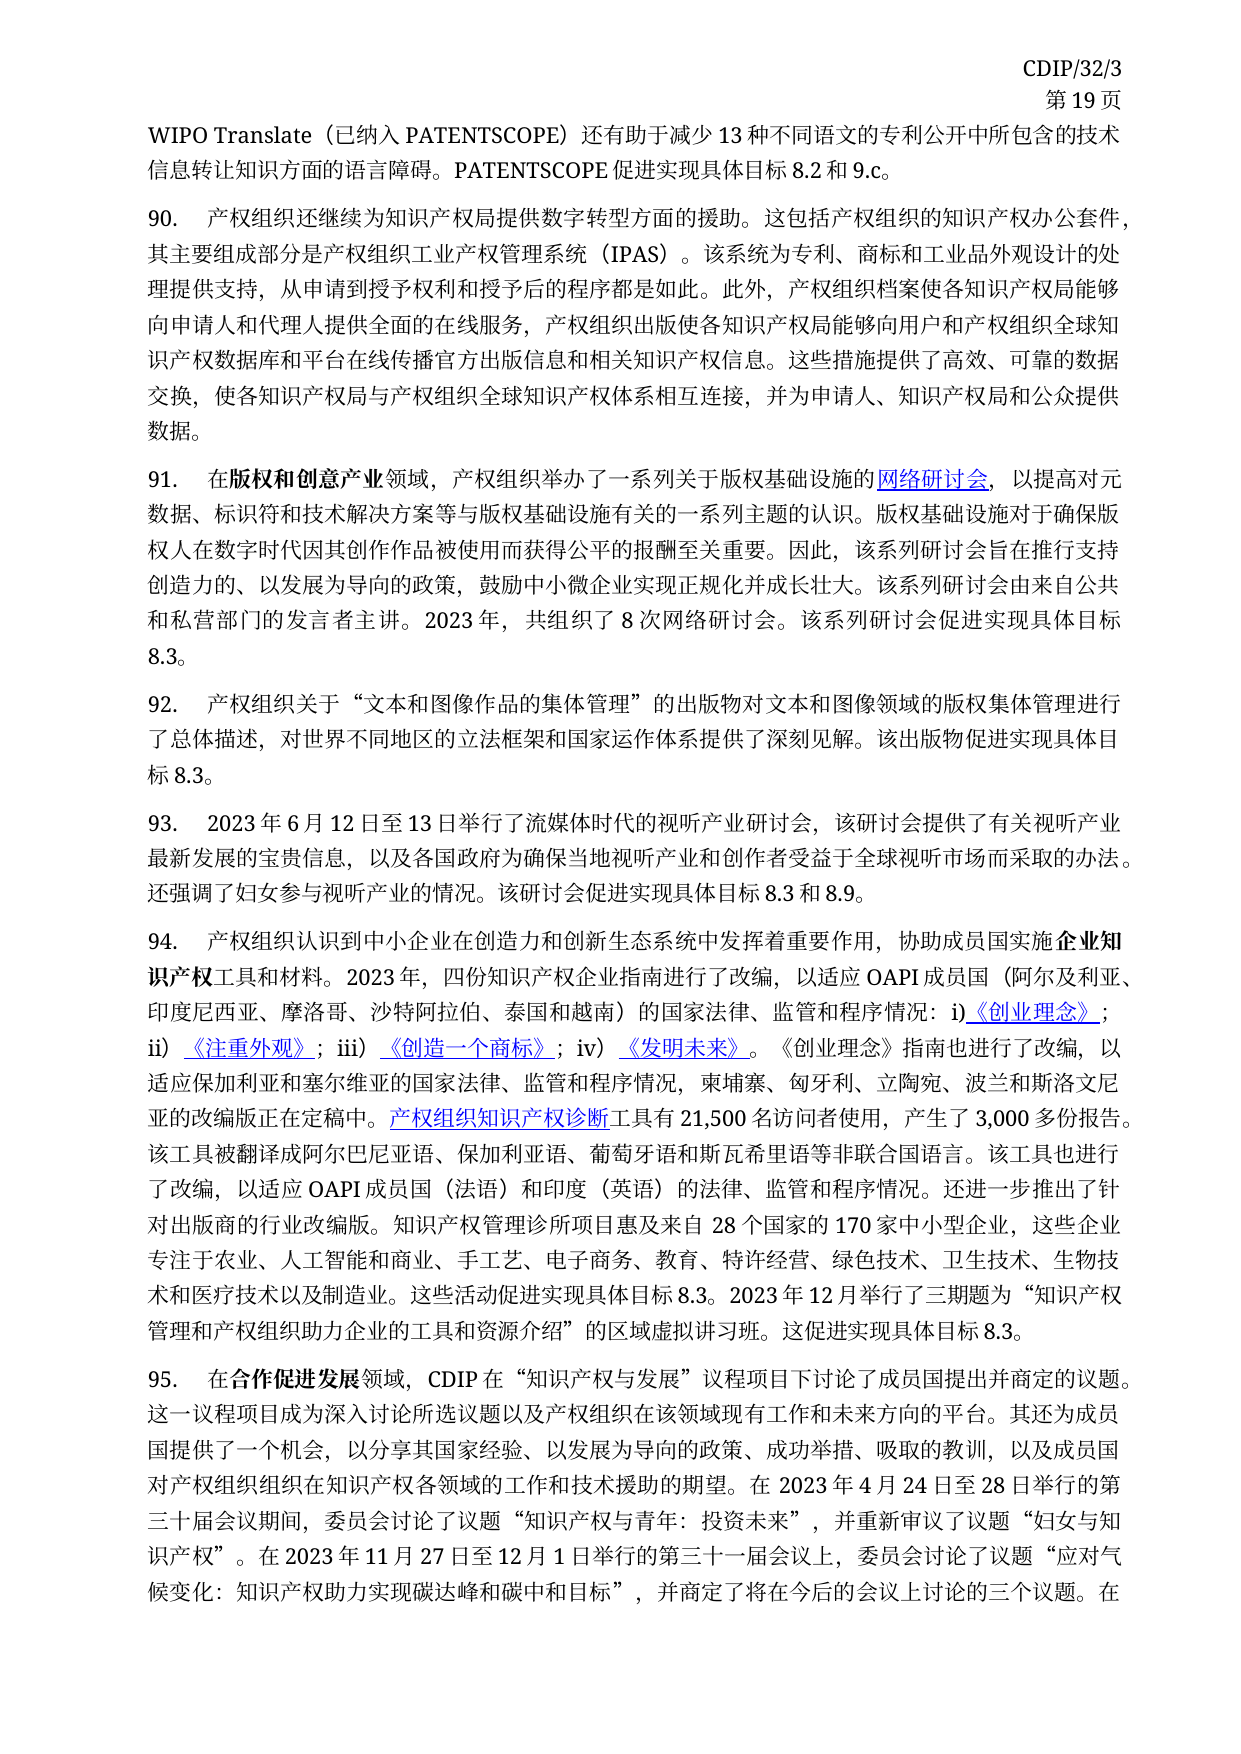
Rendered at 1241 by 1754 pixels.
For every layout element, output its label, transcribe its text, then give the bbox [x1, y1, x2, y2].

list 产权组织认识到中小企业在创造力和创新生态系统中发挥着重要作用，协助成员国实施企业知识产权工具和材料。2023年，四份知识产权企业指南进行了改编，以适应OAPI成员国（阿尔及利亚、印度尼西亚、摩洛哥、沙特阿拉伯、泰国和越南）的国家法律、监管和程序情况：i)《创业理念》；ii）《注重外观》；iii）《创造一个商标》；iv）《发明未来》。《创业理念》指南也进行了改编，以适应保加利亚和塞尔维亚的国家法律、监管和程序情况，柬埔寨、匈牙利、立陶宛、波兰和斯洛文尼亚的改编版正在定稿中。产权组织知识产权诊断工具有21,500名访问者使用，产生了3,000多份报告。该工具被翻译成阿尔巴尼亚语、保加利亚语、葡萄牙语和斯瓦希里语等非联合国语言。该工具也进行了改编，以适应OAPI成员国（法语）和印度（英语）的法律、监管和程序情况。还进一步推出了针对出版商的行业改编版。知识产权管理诊所项目惠及来自28个国家的170家中小型企业，这些企业专注于农业、人工智能和商业、手工艺、电子商务、教育、特许经营、绿色技术、卫生技术、生物技术和医疗技术以及制造业。这些活动促进实现具体目标8.3。2023年12月举行了三期题为“知识产权管理和产权组织助力企业的工具和资源介绍”的区域虚拟讲习班。这促进实现具体目标8.3。 [148, 921, 1122, 1346]
list 2023年6月12日至13日举行了流媒体时代的视听产业研讨会，该研讨会提供了有关视听产业最新发展的宝贵信息，以及各国政府为确保当地视听产业和创作者受益于全球视听市场而采取的办法。还强调了妇女参与视听产业的情况。该研讨会促进实现具体目标8.3和8.9。 [148, 802, 1122, 908]
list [148, 1358, 1122, 1606]
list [148, 114, 1122, 185]
list 产权组织还继续为知识产权局提供数字转型方面的援助。这包括产权组织的知识产权办公套件，其主要组成部分是产权组织工业产权管理系统（IPAS）。该系统为专利、商标和工业品外观设计的处理提供支持，从申请到授予权利和授予后的程序都是如此。此外，产权组织档案使各知识产权局能够向申请人和代理人提供全面的在线服务，产权组织出版使各知识产权局能够向用户和产权组织全球知识产权数据库和平台在线传播官方出版信息和相关知识产权信息。这些措施提供了高效、可靠的数据交换，使各知识产权局与产权组织全球知识产权体系相互连接，并为申请人、知识产权局和公众提供数据。 [148, 198, 1122, 446]
list 产权组织关于“文本和图像作品的集体管理”的出版物对文本和图像领域的版权集体管理进行了总体描述，对世界不同地区的立法框架和国家运作体系提供了深刻见解。该出版物促进实现具体目标8.3。 [148, 683, 1122, 789]
list 在版权和创意产业领域，产权组织举办了一系列关于版权基础设施的网络研讨会，以提高对元数据、标识符和技术解决方案等与版权基础设施有关的一系列主题的认识。版权基础设施对于确保版权人在数字时代因其创作作品被使用而获得公平的报酬至关重要。因此，该系列研讨会旨在推行支持创造力的、以发展为导向的政策，鼓励中小微企业实现正规化并成长壮大。该系列研讨会由来自公共和私营部门的发言者主讲。2023年，共组织了8次网络研讨会。该系列研讨会促进实现具体目标8.3。 [148, 458, 1122, 671]
